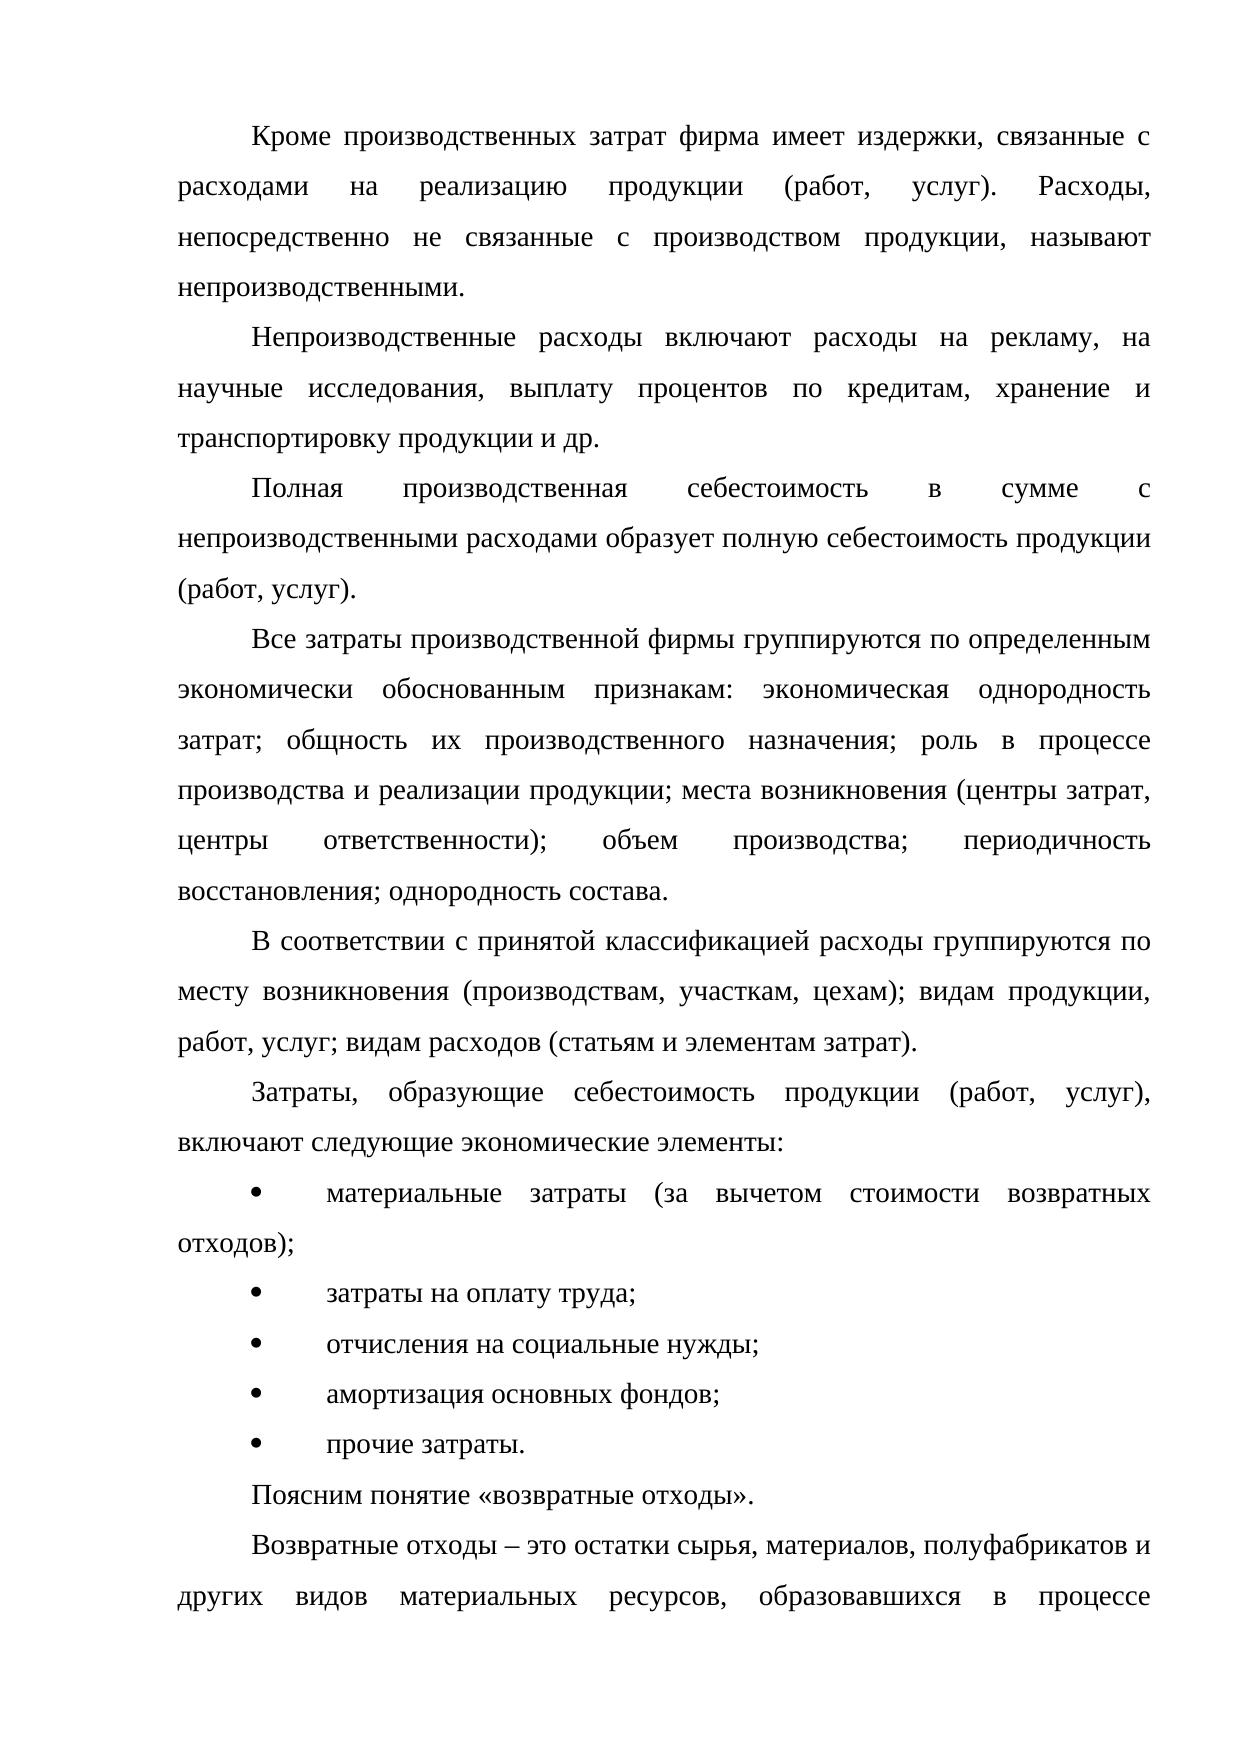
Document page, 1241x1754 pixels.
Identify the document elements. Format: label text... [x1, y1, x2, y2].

list отчисления на социальные нужды; [177, 1326, 1152, 1359]
text Все затраты производственной фирмы группируются по определенным экономически обоснованным признакам: экономическая однородность затрат; общность их производственного назначения; роль в процессе производства и реализации продукции; места возникновения (центры затрат, центры ответственности); объем производства; периодичность восстановления; однородность состава. [177, 621, 1152, 906]
list материальные затраты (за вычетом стоимости возвратных отходов); [177, 1175, 1152, 1259]
text Поясним понятие «возвратные отходы». [177, 1477, 1152, 1511]
text Затраты, образующие себестоимость продукции (работ, услуг), включают следующие экономические элементы: [177, 1074, 1152, 1158]
list прочие затраты. [177, 1427, 1152, 1460]
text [177, 1527, 1152, 1611]
list амортизация основных фондов; [177, 1376, 1152, 1410]
list затраты на оплату труда; [177, 1275, 1152, 1309]
text Кроме производственных затрат фирма имеет издержки, связанные с расходами на реализацию продукции (работ, услуг). Расходы, непосредственно не связанные с производством продукции, называют непроизводственными. [177, 118, 1152, 303]
text Полная производственная себестоимость в сумме с непроизводственными расходами образует полную себестоимость продукции (работ, услуг). [177, 470, 1152, 604]
text В соответствии с принятой классификацией расходы группируются по месту возникновения (производствам, участкам, цехам); видам продукции, работ, услуг; видам расходов (статьям и элементам затрат). [177, 923, 1152, 1057]
text Непроизводственные расходы включают расходы на рекламу, на научные исследования, выплату процентов по кредитам, хранение и транспортировку продукции и др. [177, 319, 1152, 453]
